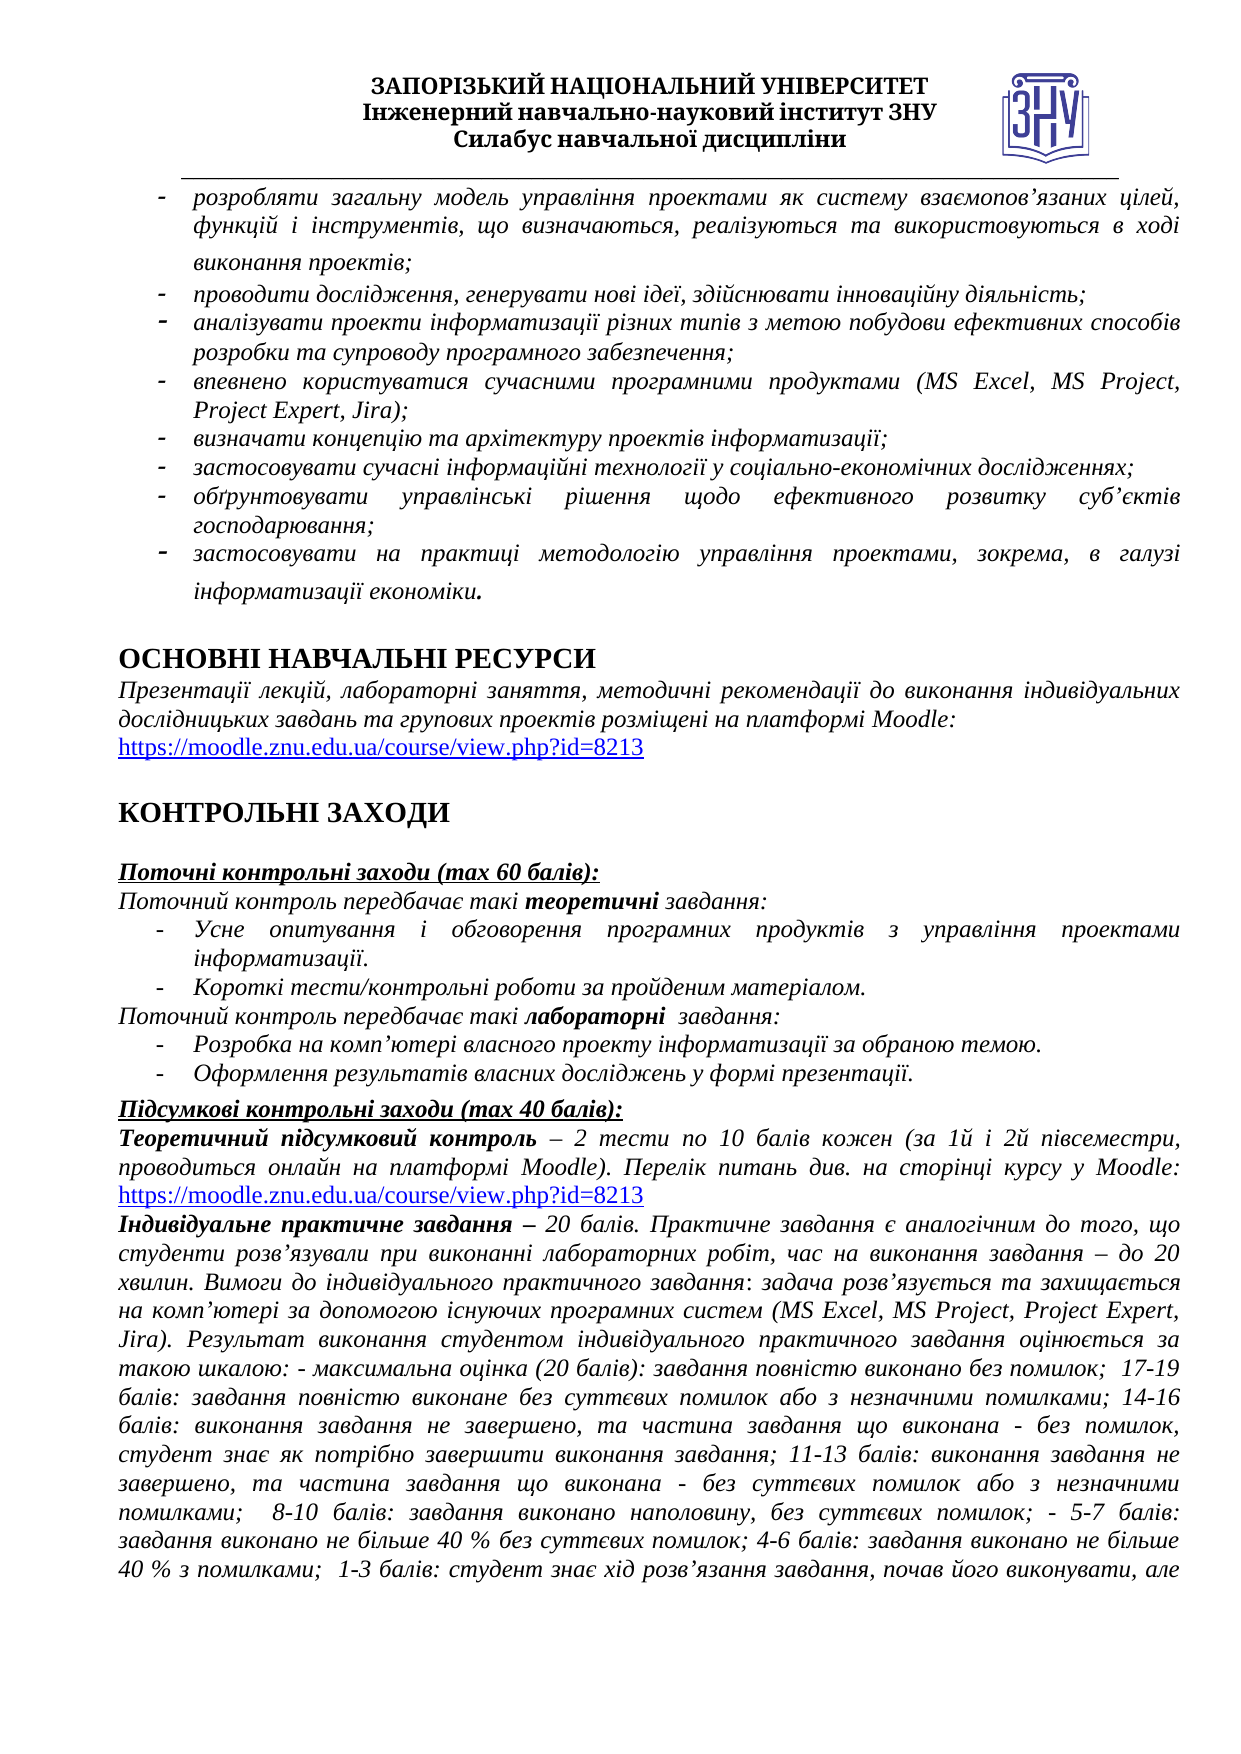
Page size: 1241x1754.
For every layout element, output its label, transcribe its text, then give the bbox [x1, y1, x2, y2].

text Поточний контроль передбачає такі лабораторні завдання: [118, 1001, 1181, 1029]
text Теоретичний підсумковий контроль – 2 тести по 10 балів кожен (за 1й і 2й півсеместри, проводиться онлайн на платформі Moodle). Перелік питань див. на сторінці курсу у Moodle: https://moodle.znu.edu.ua/course/view.php?id=8213 [118, 1123, 1181, 1209]
text Презентації лекцій, лабораторні заняття, методичні рекомендації до виконання індивідуальних дослідницьких завдань та групових проектів розміщені на платформі Moodle: [118, 675, 1181, 732]
list Розробка на комп’ютері власного проекту інформатизації за обраною темою. [156, 1029, 1181, 1058]
text https://moodle.znu.edu.ua/course/view.php?id=8213 [118, 732, 1181, 761]
list обґрунтовувати управлінські рішення щодо ефективного розвитку суб’єктів господарювання; [156, 481, 1181, 538]
list розробляти загальну модель управління проектами як систему взаємопов’язаних цілей, функцій і інструментів, що визначаються, реалізуються та використовуються в ході виконання проектів; [156, 182, 1181, 279]
list Оформлення результатів власних досліджень у формі презентації. [156, 1058, 1181, 1087]
list аналізувати проекти інформатизації різних типів з метою побудови ефективних способів розробки та супроводу програмного забезпечення; [156, 307, 1181, 366]
text Підсумкові контрольні заходи (max 40 балів): [118, 1094, 1181, 1123]
list застосовувати на практиці методологію управління проектами, зокрема, в галузі інформатизації економіки. [156, 538, 1181, 608]
list впевнено користуватися сучасними програмними продуктами (MS Excel, MS Project, Project Expert, Jira); [156, 366, 1181, 423]
list проводити дослідження, генерувати нові ідеї, здійснювати інноваційну діяльність; [156, 279, 1181, 307]
picture [1002, 73, 1090, 164]
text ОСНОВНІ НАВЧАЛЬНІ РЕСУРСИ [118, 641, 1181, 675]
list Усне опитування і обговорення програмних продуктів з управління проектами інформатизації. [156, 914, 1181, 972]
list Короткі тести/контрольні роботи за пройденим матеріалом. [156, 972, 1181, 1001]
text КОНТРОЛЬНІ ЗАХОДИ [118, 795, 1181, 828]
list застосовувати сучасні інформаційні технології у соціально-економічних дослідженнях; [156, 452, 1181, 481]
text Поточні контрольні заходи (max 60 балів): [118, 857, 1181, 886]
text Поточний контроль передбачає такі теоретичні завдання: [118, 886, 1181, 914]
list визначати концепцію та архітектуру проектів інформатизації; [156, 423, 1181, 452]
